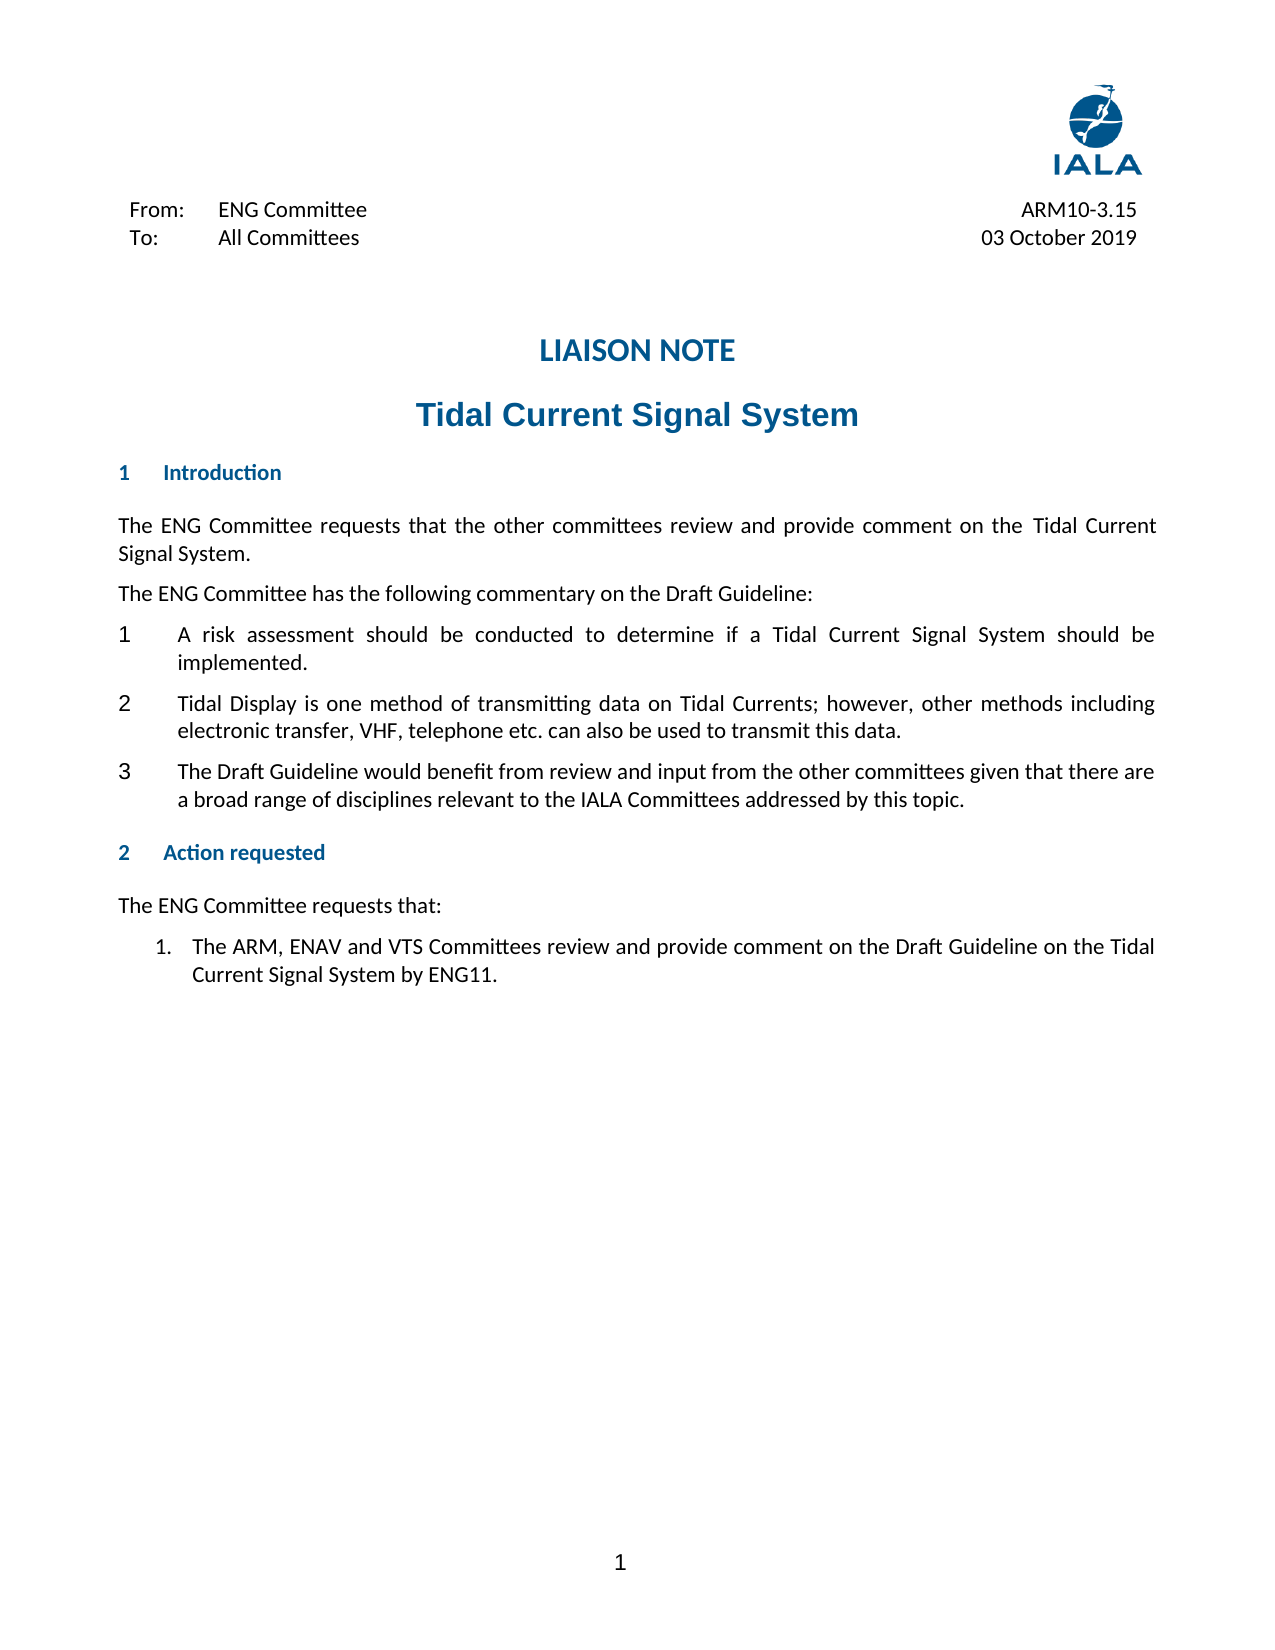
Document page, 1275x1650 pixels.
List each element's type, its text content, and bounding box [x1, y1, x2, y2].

list A risk assessment should be conducted to determine if a Tidal Current Signal System should be implemented. [118, 620, 1157, 676]
list The Draft Guideline would benefit from review and input from the other committees given that there are a broad range of disciplines relevant to the IALA Committees addressed by this topic. [118, 757, 1157, 813]
text The ENG Committee has the following commentary on the Draft Guideline: [118, 579, 1157, 608]
table_cell To: All Committees [118, 223, 579, 279]
text The ENG Committee requests that: [118, 891, 1157, 919]
list Tidal Display is one method of transmitting data on Tidal Currents; however, other methods including electronic transfer, VHF, telephone etc. can also be used to transmit this data. [118, 689, 1157, 745]
title Tidal Current Signal System [118, 394, 1157, 433]
picture [1034, 75, 1157, 195]
text The ENG Committee requests that the other committees review and provide comment on the Tidal Current Signal System. [118, 511, 1157, 567]
title LIAISON NOTE [118, 329, 1157, 369]
subtitle Action requested [118, 838, 1157, 866]
table_header From: ENG Committee [118, 195, 579, 223]
table_header ARM10-3.15 [579, 195, 1148, 223]
subtitle Introduction [118, 458, 1157, 486]
table_cell 03 October 2019 [579, 223, 1148, 279]
list The ARM, ENAV and VTS Committees review and provide comment on the Draft Guideline on the Tidal Current Signal System by ENG11. [154, 932, 1157, 988]
